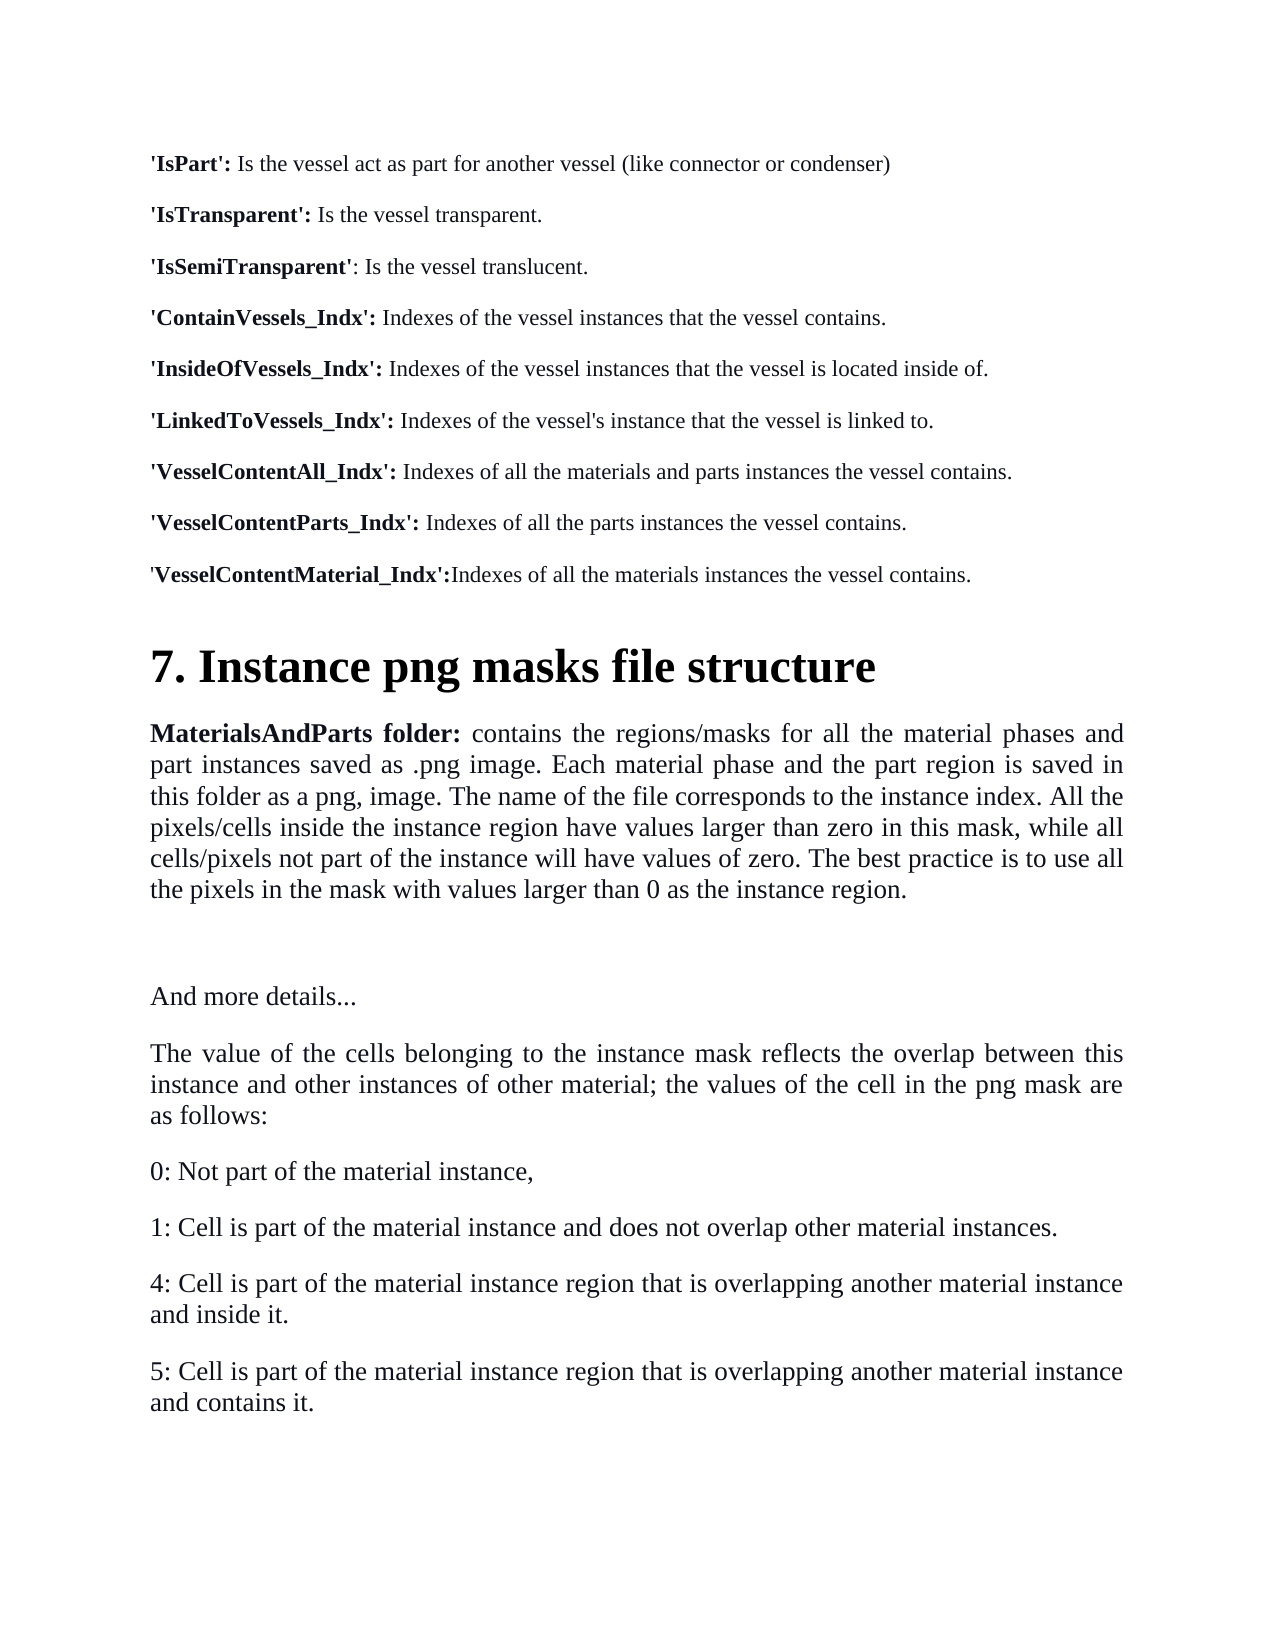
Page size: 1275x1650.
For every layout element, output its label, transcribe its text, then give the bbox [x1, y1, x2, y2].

text 1: Cell is part of the material instance and does not overlap other material instances. [150, 1211, 1125, 1242]
text 0: Not part of the material instance, [150, 1155, 1125, 1186]
text 4: Cell is part of the material instance region that is overlapping another material instance and inside it. [150, 1267, 1125, 1330]
text The value of the cells belonging to the instance mask reflects the overlap between this instance and other instances of other material; the values of the cell in the png mask are as follows: [150, 1037, 1125, 1130]
text 'IsTransparent': Is the vessel transparent. [150, 201, 1125, 228]
text 'VesselContentMaterial_Indx':Indexes of all the materials instances the vessel contains. [150, 561, 1125, 587]
text 'VesselContentParts_Indx': Indexes of all the parts instances the vessel contains. [150, 509, 1125, 536]
text 'InsideOfVessels_Indx': Indexes of the vessel instances that the vessel is located inside of. [150, 355, 1125, 382]
subtitle 7. Instance png masks file structure [150, 637, 1125, 692]
text 'LinkedToVessels_Indx': Indexes of the vessel's instance that the vessel is linked to. [150, 407, 1125, 433]
text 'IsPart': Is the vessel act as part for another vessel (like connector or condenser) [150, 150, 1125, 176]
text MaterialsAndParts folder: contains the regions/masks for all the material phases and part instances saved as .png image. Each material phase and the part region is saved in this folder as a png, image. The name of the file corresponds to the instance index. All the pixels/cells inside the instance region have values larger than zero in this mask, while all cells/pixels not part of the instance will have values of zero. The best practice is to use all the pixels in the mask with values larger than 0 as the instance region. [150, 717, 1125, 904]
text 'VesselContentAll_Indx': Indexes of all the materials and parts instances the vessel contains. [150, 458, 1125, 484]
text 'IsSemiTransparent': Is the vessel translucent. [150, 253, 1125, 279]
text And more details... [150, 981, 1125, 1012]
text 5: Cell is part of the material instance region that is overlapping another material instance and contains it. [150, 1355, 1125, 1417]
text 'ContainVessels_Indx': Indexes of the vessel instances that the vessel contains. [150, 304, 1125, 330]
